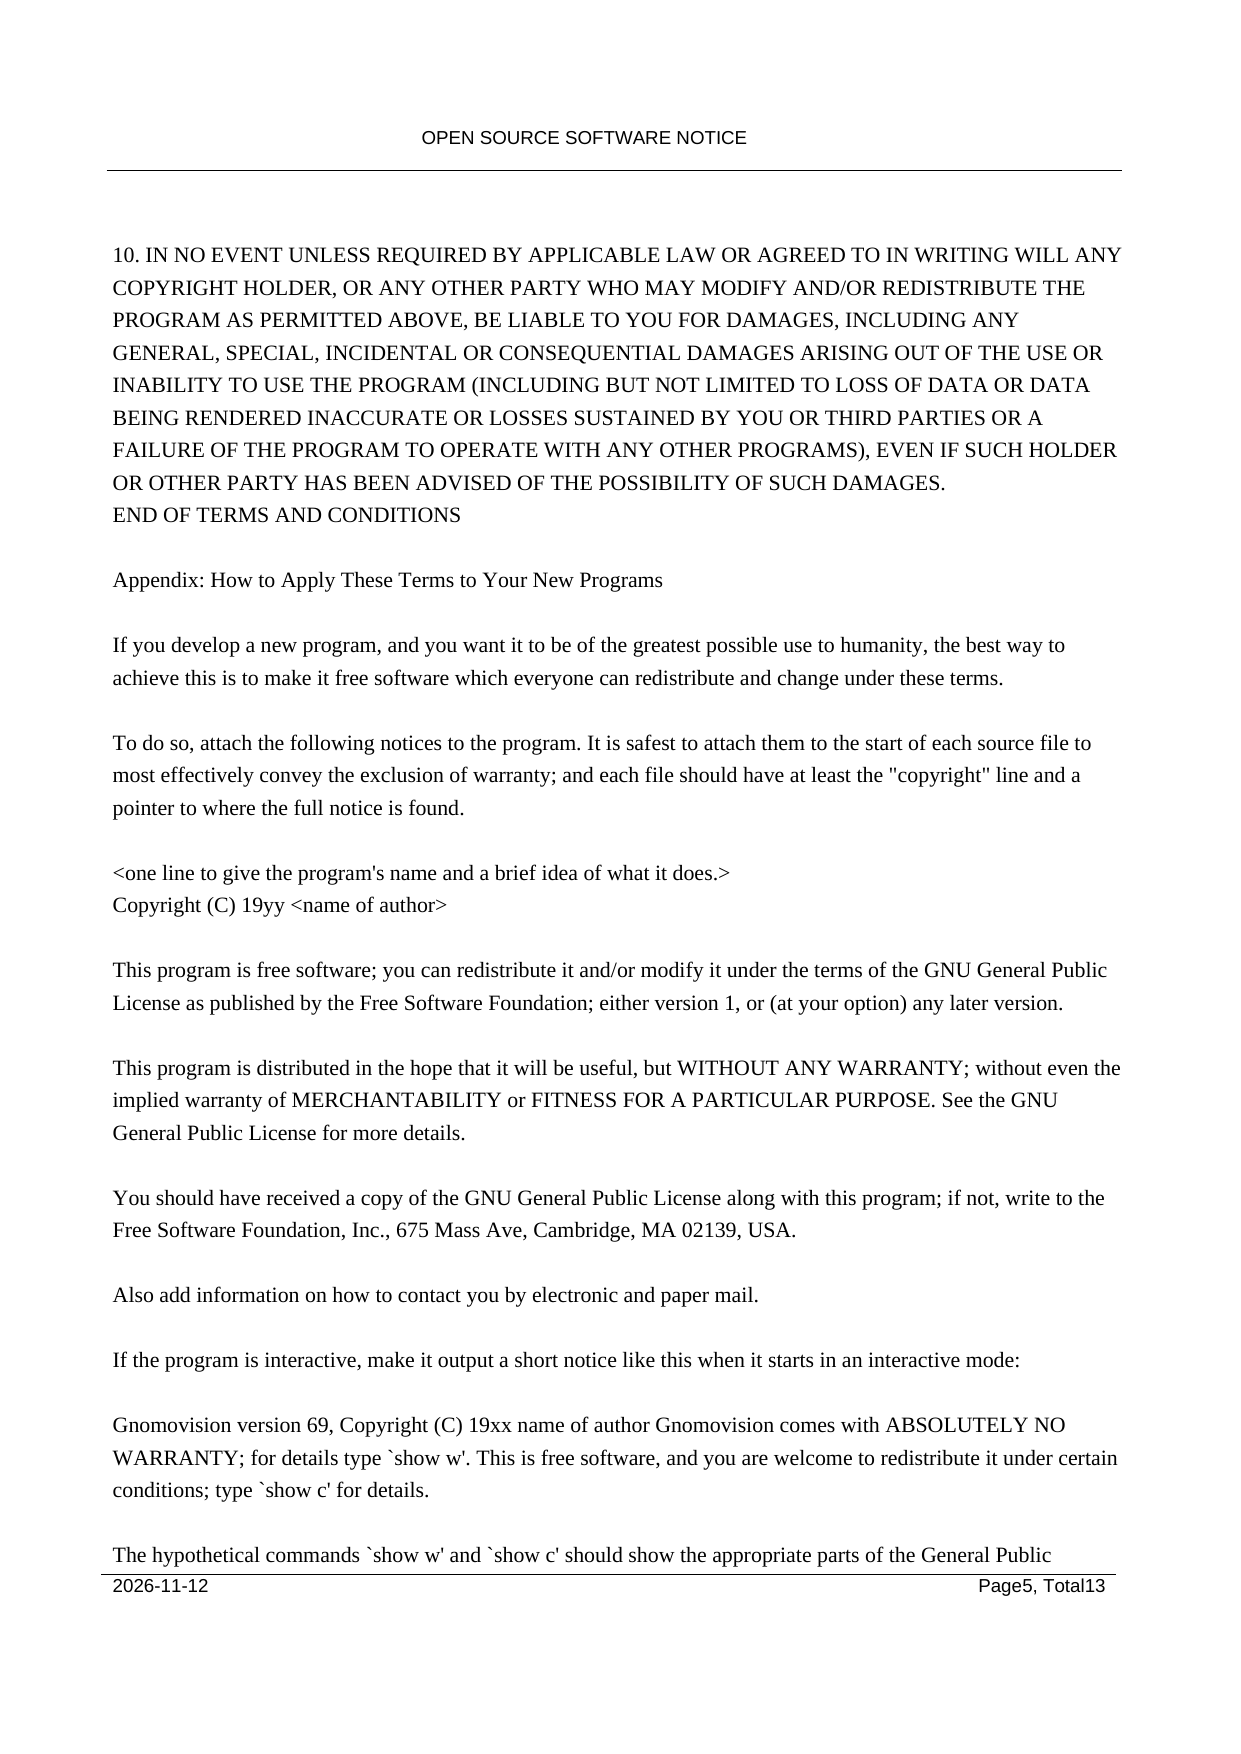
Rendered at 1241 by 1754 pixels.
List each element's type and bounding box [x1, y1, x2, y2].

text [112, 206, 1128, 1571]
